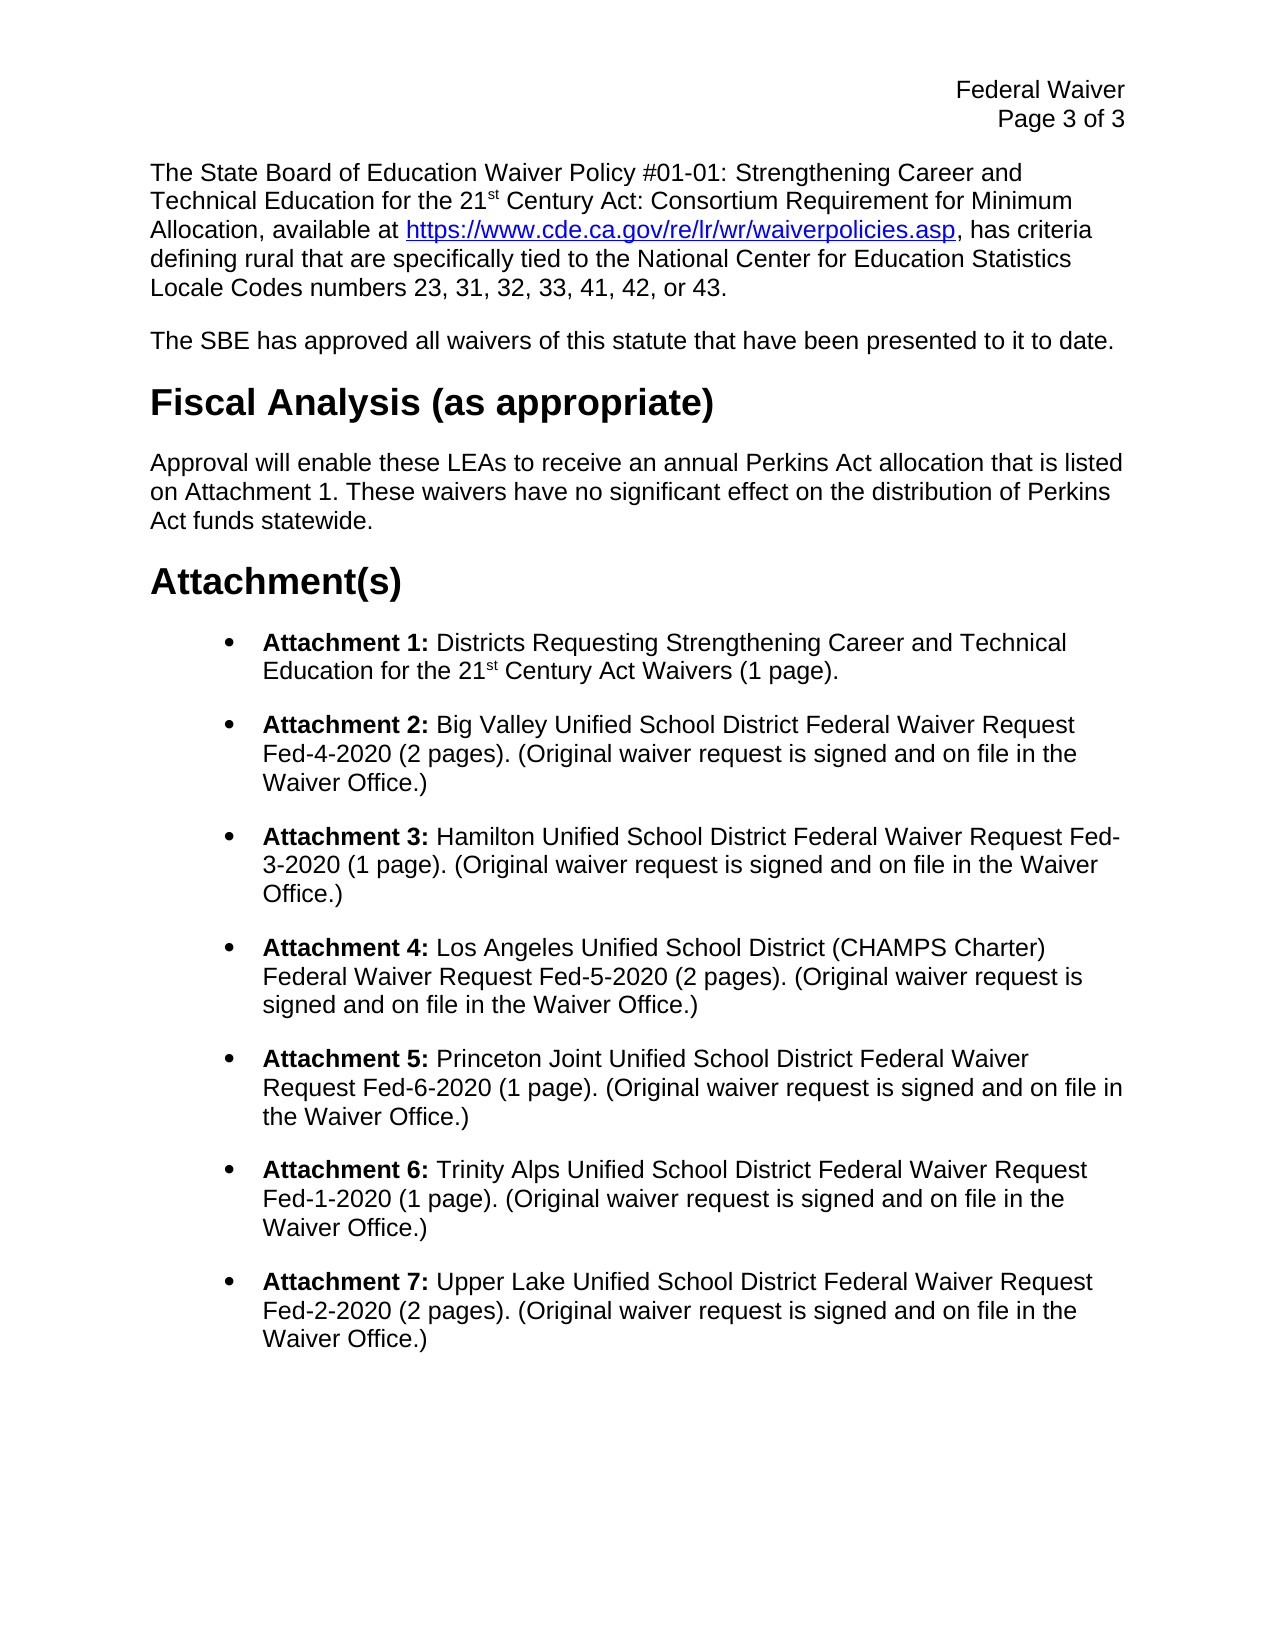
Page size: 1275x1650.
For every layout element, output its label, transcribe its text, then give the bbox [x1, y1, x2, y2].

subtitle Attachment(s) [150, 559, 1125, 602]
text The SBE has approved all waivers of this statute that have been presented to it to date. [150, 326, 1125, 355]
text The State Board of Education Waiver Policy #01-01: Strengthening Career and Technical Education for the 21st Century Act: Consortium Requirement for Minimum Allocation, available at https://www.cde.ca.gov/re/lr/wr/waiverpolicies.asp, has criteria defining rural that are specifically tied to the National Center for Education Statistics Locale Codes numbers 23, 31, 32, 33, 41, 42, or 43. [150, 157, 1125, 301]
list Attachment 4: Los Angeles Unified School District (CHAMPS Charter) Federal Waiver Request Fed-5-2020 (2 pages). (Original waiver request is signed and on file in the Waiver Office.) [225, 933, 1125, 1019]
subtitle Fiscal Analysis (as appropriate) [150, 380, 1125, 423]
list Attachment 1: Districts Requesting Strengthening Career and Technical Education for the 21st Century Act Waivers (1 page). [225, 627, 1125, 685]
list Attachment 3: Hamilton Unified School District Federal Waiver Request Fed-3-2020 (1 page). (Original waiver request is signed and on file in the Waiver Office.) [225, 821, 1125, 908]
text Approval will enable these LEAs to receive an annual Perkins Act allocation that is listed on Attachment 1. These waivers have no significant effect on the distribution of Perkins Act funds statewide. [150, 448, 1125, 534]
list Attachment 6: Trinity Alps Unified School District Federal Waiver Request Fed-1-2020 (1 page). (Original waiver request is signed and on file in the Waiver Office.) [225, 1156, 1125, 1242]
list Attachment 5: Princeton Joint Unified School District Federal Waiver Request Fed-6-2020 (1 page). (Original waiver request is signed and on file in the Waiver Office.) [225, 1044, 1125, 1131]
list Attachment 2: Big Valley Unified School District Federal Waiver Request Fed-4-2020 (2 pages). (Original waiver request is signed and on file in the Waiver Office.) [225, 710, 1125, 796]
list Attachment 7: Upper Lake Unified School District Federal Waiver Request Fed-2-2020 (2 pages). (Original waiver request is signed and on file in the Waiver Office.) [225, 1267, 1125, 1353]
